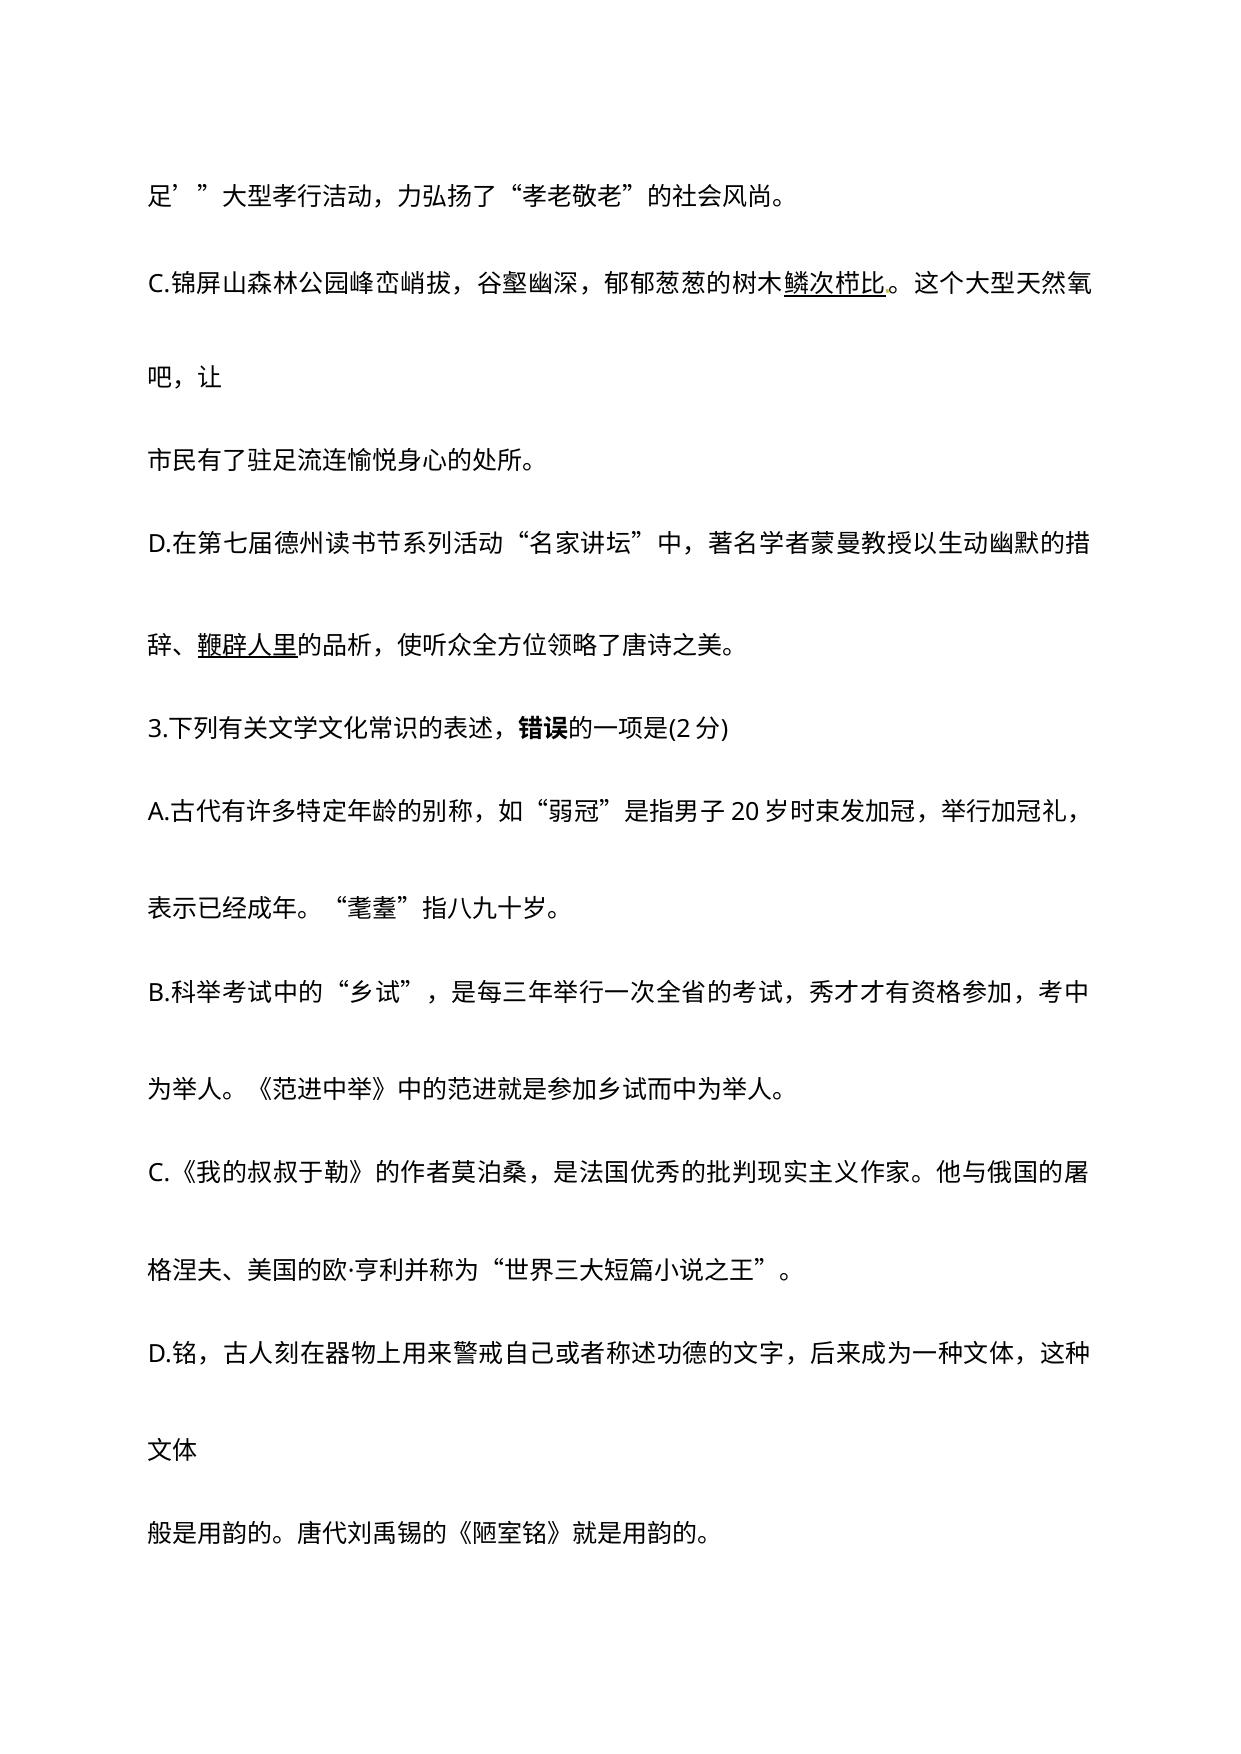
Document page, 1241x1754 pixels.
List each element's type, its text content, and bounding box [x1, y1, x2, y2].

text 般是用韵的。唐代刘禹锡的《陋室铭》就是用韵的。 [148, 1499, 1092, 1564]
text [148, 162, 1092, 227]
text D.在第七届德州读书节系列活动“名家讲坛”中，著名学者蒙曼教授以生动幽默的措辞、鞭辟人里的品析，使听众全方位领略了唐诗之美。 [148, 509, 1092, 671]
text 3.下列有关文学文化常识的表述，错误的一项是(2分) [148, 694, 1092, 759]
text 市民有了驻足流连愉悦身心的处所。 [148, 426, 1092, 491]
text C.《我的叔叔于勒》的作者莫泊桑，是法国优秀的批判现实主义作家。他与俄国的屠格涅夫、美国的欧·亨利并称为“世界三大短篇小说之王”。 [148, 1138, 1092, 1301]
text B.科举考试中的“乡试”，是每三年举行一次全省的考试，秀才才有资格参加，考中为举人。《范进中举》中的范进就是参加乡试而中为举人。 [148, 958, 1092, 1120]
text C.锦屏山森林公园峰峦峭拔，谷壑幽深，郁郁葱葱的树木鳞次栉比。这个大型天然氧吧，让 [148, 245, 1092, 408]
text D.铭，古人刻在器物上用来警戒自己或者称述功德的文字，后来成为一种文体，这种文体 [148, 1319, 1092, 1481]
text A.古代有许多特定年龄的别称，如“弱冠”是指男子20岁时束发加冠，举行加冠礼，表示已经成年。“耄耋”指八九十岁。 [148, 777, 1092, 939]
